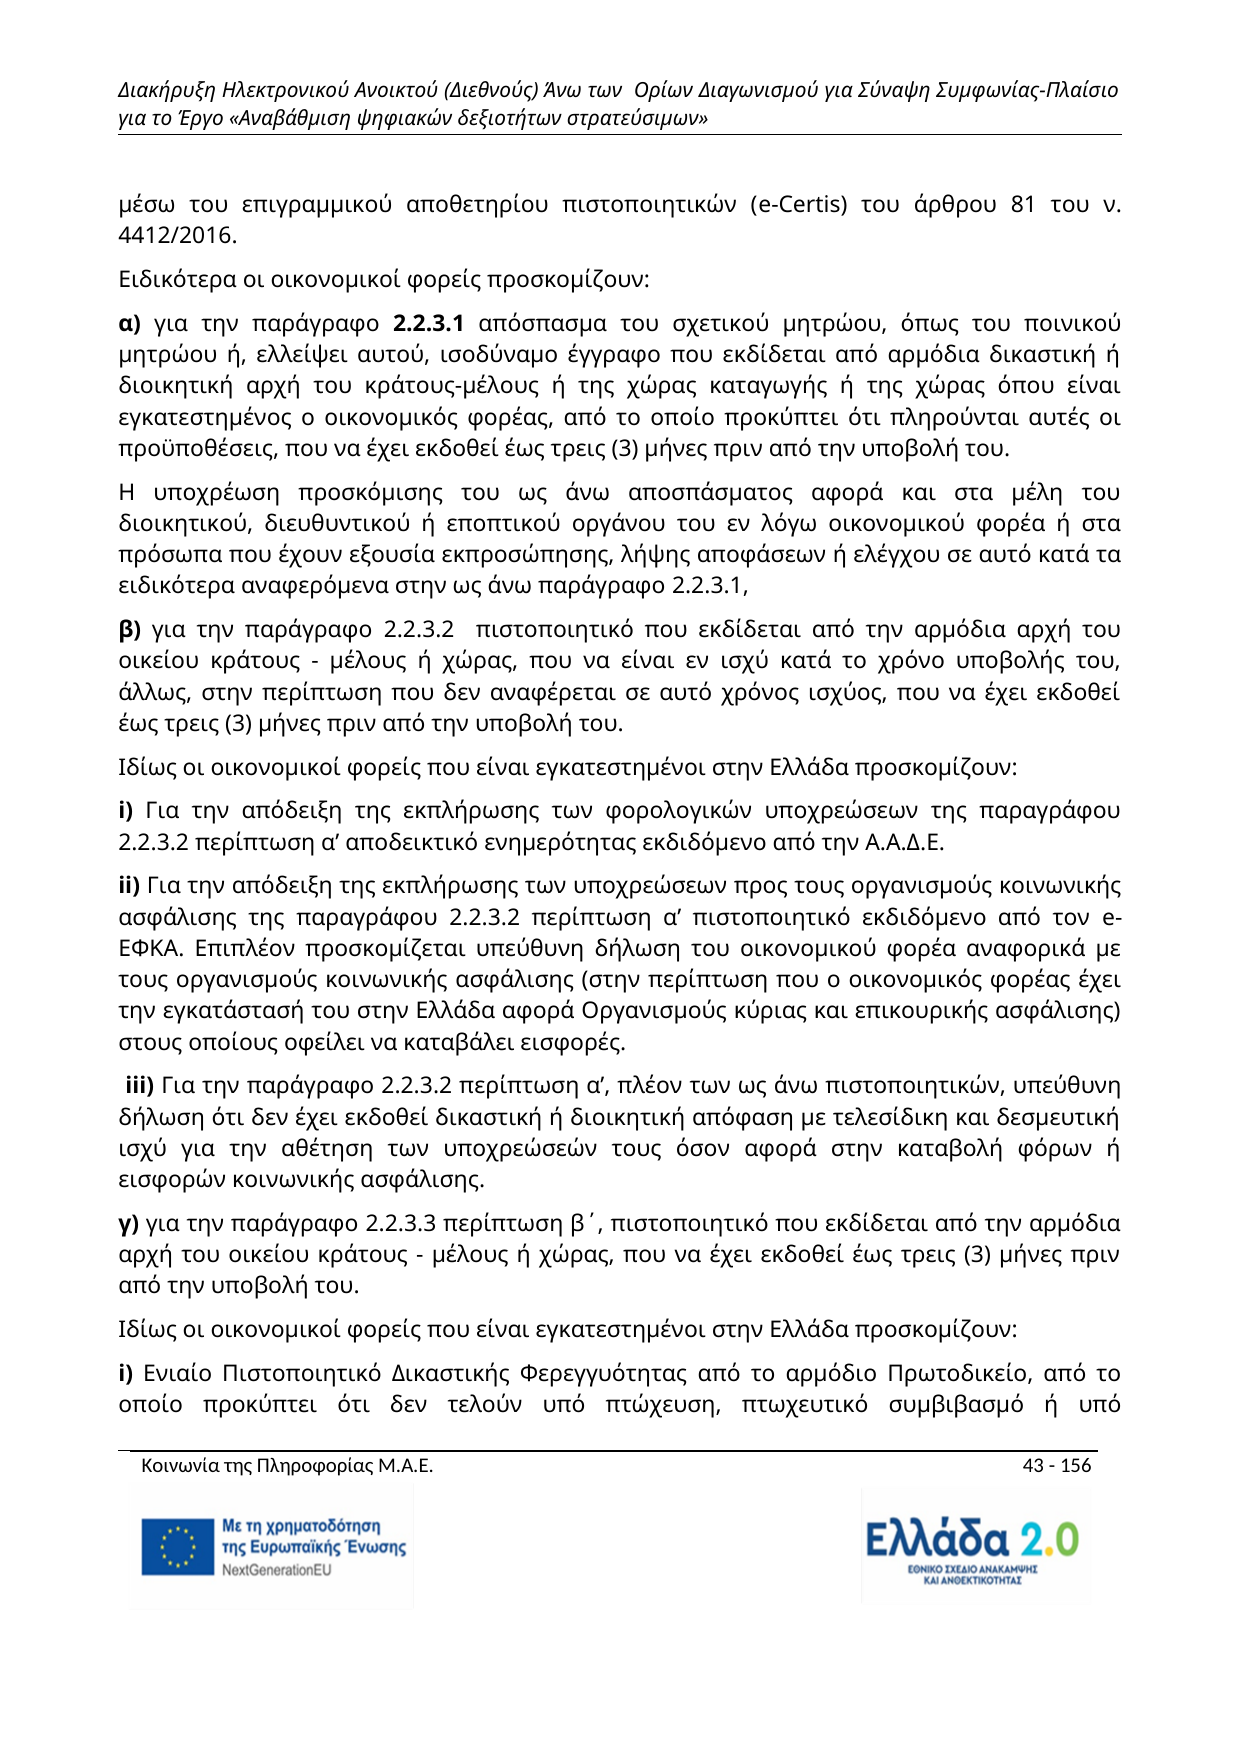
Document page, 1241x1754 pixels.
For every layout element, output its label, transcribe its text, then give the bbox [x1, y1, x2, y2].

text Ειδικότερα οι οικονομικοί φορείς προσκομίζουν: [118, 263, 1122, 294]
text ii) Για την απόδειξη της εκπλήρωσης των υποχρεώσεων προς τους οργανισμούς κοινωνικής ασφάλισης της παραγράφου 2.2.3.2 περίπτωση α’ πιστοποιητικό εκδιδόμενο από τον e-ΕΦΚΑ. Επιπλέον προσκομίζεται υπεύθυνη δήλωση του οικονομικού φορέα αναφορικά με τους οργανισμούς κοινωνικής ασφάλισης (στην περίπτωση που ο οικονομικός φορέας έχει την εγκατάστασή του στην Ελλάδα αφορά Οργανισμούς κύριας και επικουρικής ασφάλισης) στους οποίους οφείλει να καταβάλει εισφορές. [118, 869, 1122, 1057]
text Η υποχρέωση προσκόμισης του ως άνω αποσπάσματος αφορά και στα μέλη του διοικητικού, διευθυντικού ή εποπτικού οργάνου του εν λόγω οικονομικού φορέα ή στα πρόσωπα που έχουν εξουσία εκπροσώπησης, λήψης αποφάσεων ή ελέγχου σε αυτό κατά τα ειδικότερα αναφερόμενα στην ως άνω παράγραφο 2.2.3.1, [118, 476, 1122, 601]
text i) Για την απόδειξη της εκπλήρωσης των φορολογικών υποχρεώσεων της παραγράφου 2.2.3.2 περίπτωση α’ αποδεικτικό ενημερότητας εκδιδόμενο από την Α.Α.Δ.Ε. [118, 794, 1122, 857]
text Ιδίως οι οικονομικοί φορείς που είναι εγκατεστημένοι στην Ελλάδα προσκομίζουν: [118, 751, 1122, 782]
text β) για την παράγραφο 2.2.3.2 πιστοποιητικό που εκδίδεται από την αρμόδια αρχή του οικείου κράτους - μέλους ή χώρας, που να είναι εν ισχύ κατά το χρόνο υποβολής του, άλλως, στην περίπτωση που δεν αναφέρεται σε αυτό χρόνος ισχύος, που να έχει εκδοθεί έως τρεις (3) μήνες πριν από την υποβολή του. [118, 613, 1122, 738]
text γ) για την παράγραφο 2.2.3.3 περίπτωση β΄, πιστοποιητικό που εκδίδεται από την αρμόδια αρχή του οικείου κράτους - μέλους ή χώρας, που να έχει εκδοθεί έως τρεις (3) μήνες πριν από την υποβολή του. [118, 1207, 1122, 1301]
picture [118, 1478, 1092, 1670]
text α) για την παράγραφο 2.2.3.1 απόσπασμα του σχετικού μητρώου, όπως του ποινικού μητρώου ή, ελλείψει αυτού, ισοδύναμο έγγραφο που εκδίδεται από αρμόδια δικαστική ή διοικητική αρχή του κράτους-μέλους ή της χώρας καταγωγής ή της χώρας όπου είναι εγκατεστημένος ο οικονομικός φορέας, από το οποίο προκύπτει ότι πληρούνται αυτές οι προϋποθέσεις, που να έχει εκδοθεί έως τρεις (3) μήνες πριν από την υποβολή του. [118, 307, 1122, 463]
text iii) Για την παράγραφο 2.2.3.2 περίπτωση α’, πλέον των ως άνω πιστοποιητικών, υπεύθυνη δήλωση ότι δεν έχει εκδοθεί δικαστική ή διοικητική απόφαση με τελεσίδικη και δεσμευτική ισχύ για την αθέτηση των υποχρεώσεών τους όσον αφορά στην καταβολή φόρων ή εισφορών κοινωνικής ασφάλισης. [118, 1069, 1122, 1194]
text Ιδίως οι οικονομικοί φορείς που είναι εγκατεστημένοι στην Ελλάδα προσκομίζουν: [118, 1313, 1122, 1344]
